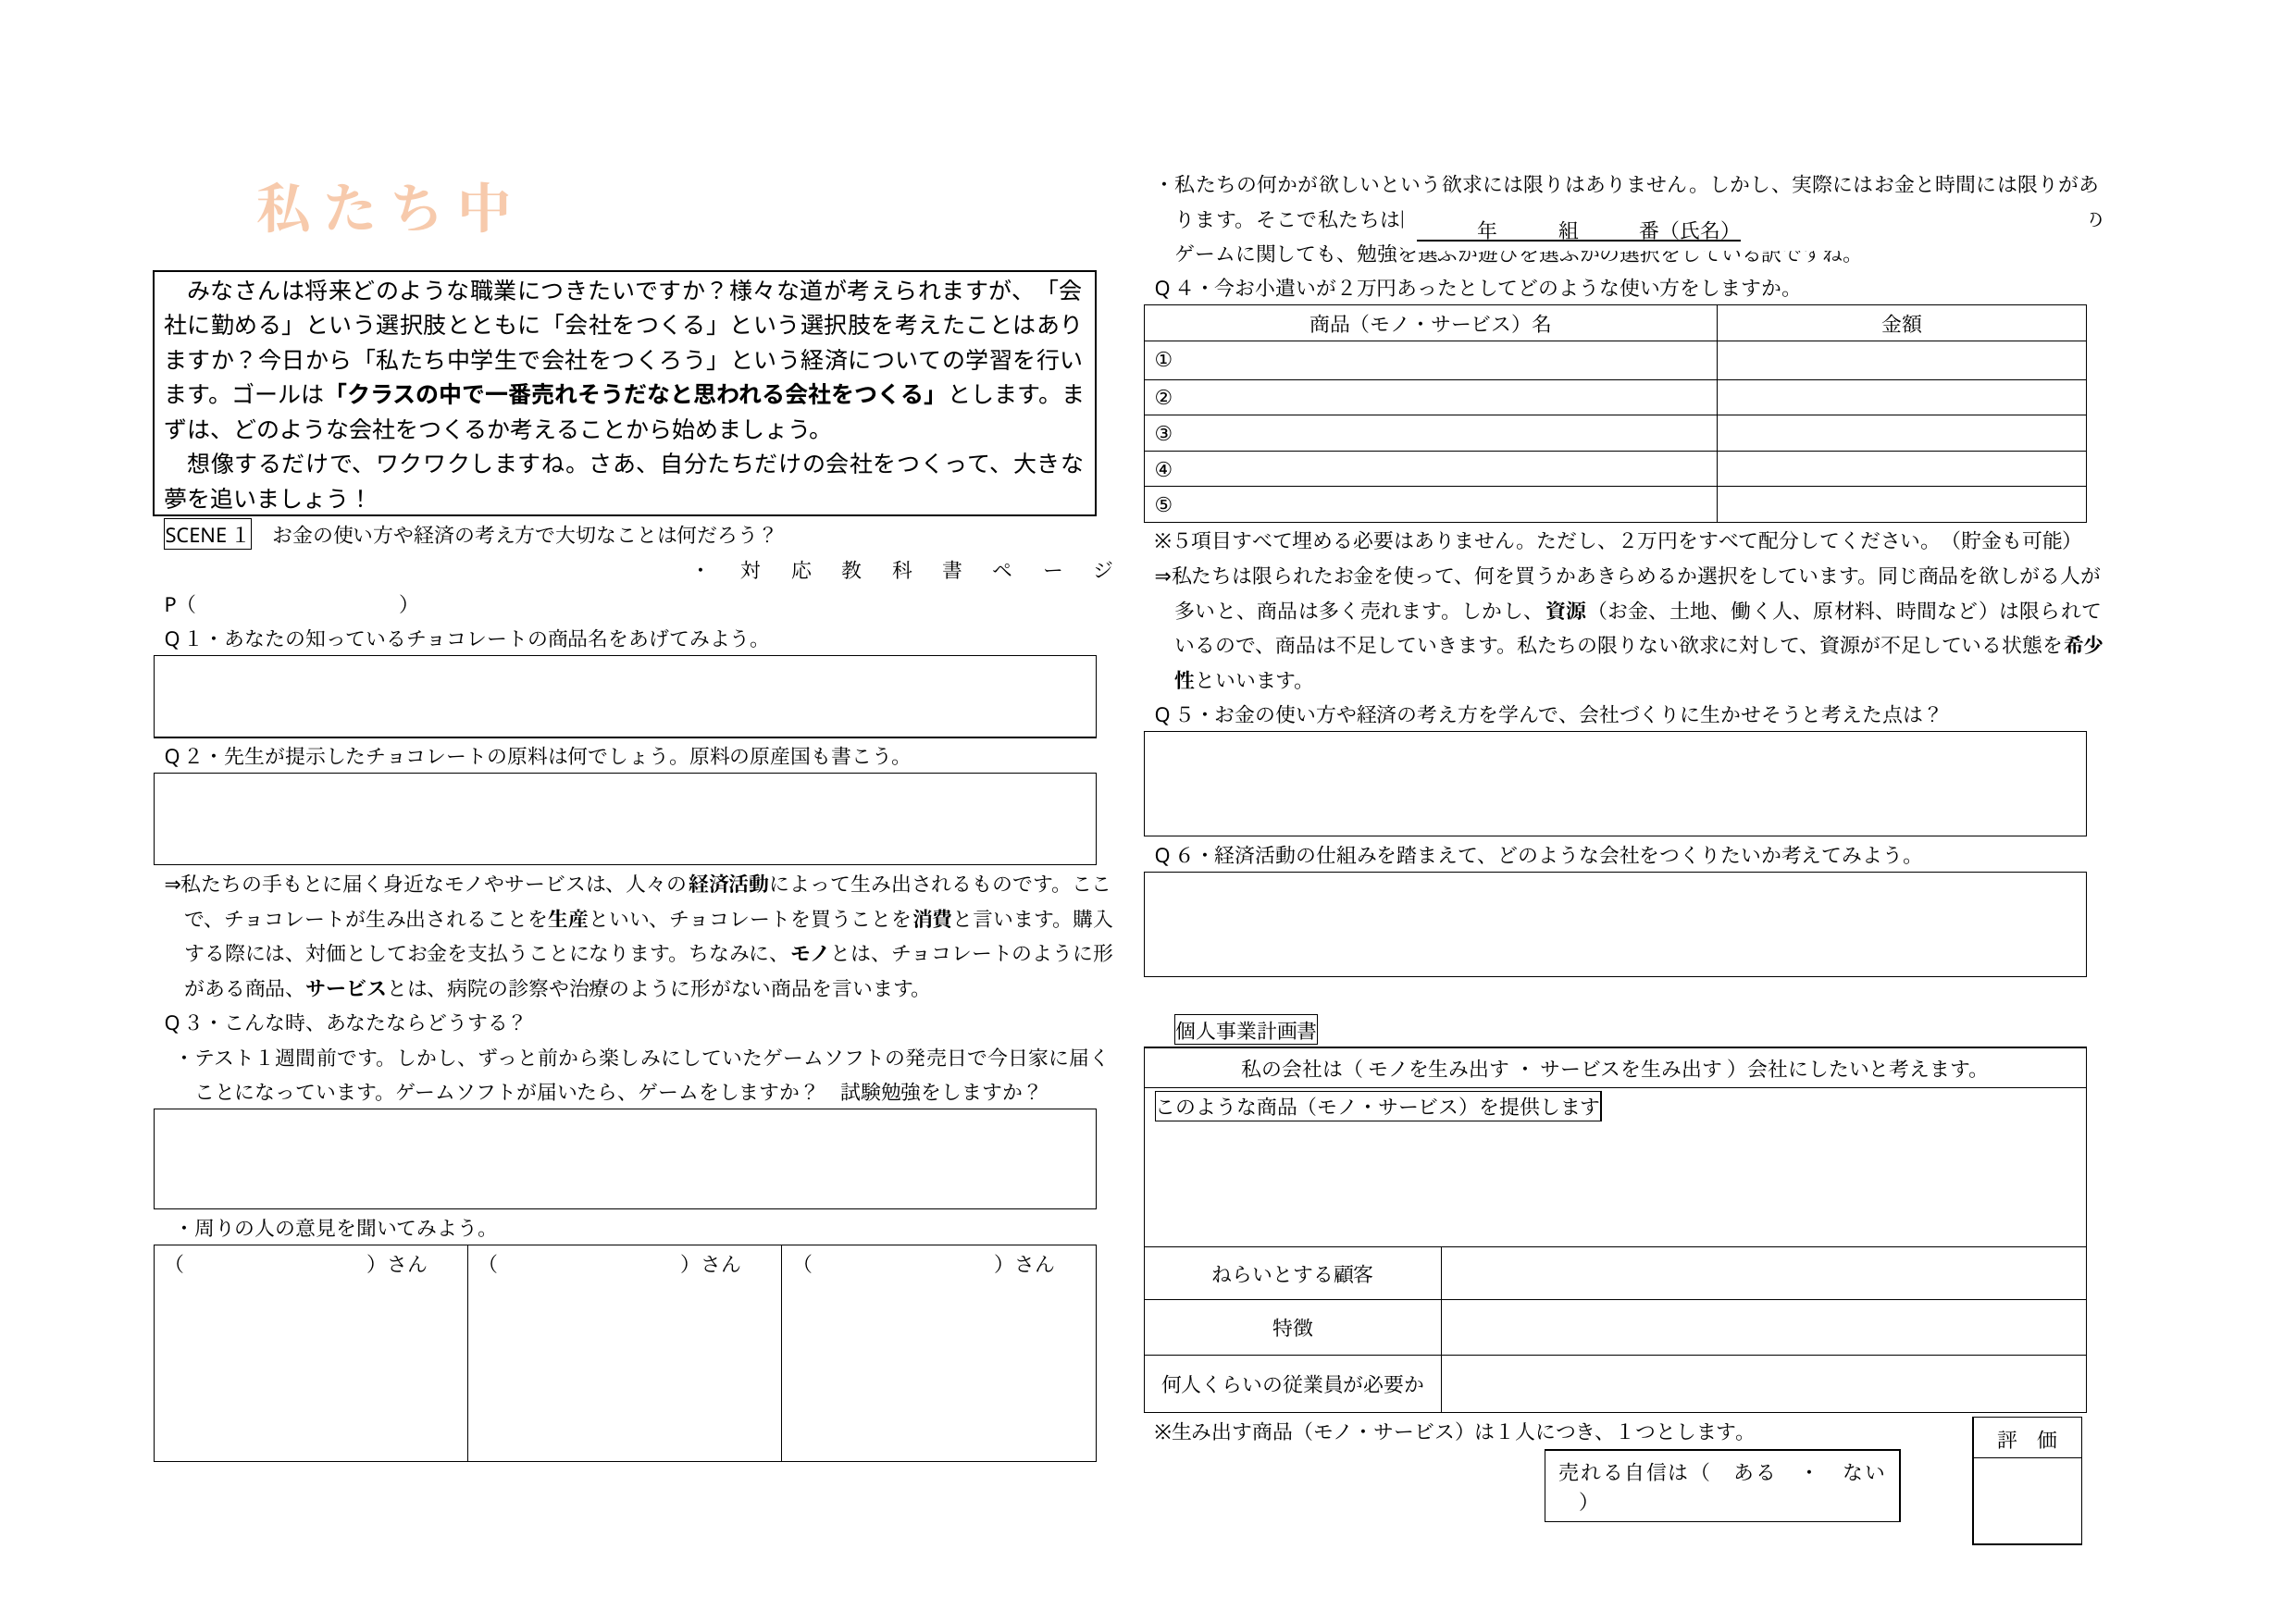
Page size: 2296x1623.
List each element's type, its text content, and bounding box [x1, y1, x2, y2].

text Q１・あなたの知っているチョコレートの商品名をあげてみよう。 [164, 621, 1113, 655]
table_cell ⑤ [1145, 487, 1717, 522]
table_cell [1718, 452, 2086, 486]
text ・私たちの何かが欲しいという欲求には限りはありません。しかし、実際にはお金と時間には限りがあります。そこで私たちは限られたお金と時間の中で、本当に必要な商品を選択しています。先ほどのゲームに関しても、勉強を選ぶか遊びを選ぶかの選択をしている訳ですね。 [1154, 166, 2104, 270]
text SCENE１ お金の使い方や経済の考え方で大切なことは何だろう？ [164, 516, 1113, 551]
text ⇒私たちは限られたお金を使って、何を買うかあきらめるか選択をしています。同じ商品を欲しがる人が多いと、商品は多く売れます。しかし、資源（お金、土地、働く人、原材料、時間など）は限られているので、商品は不足していきます。私たちの限りない欲求に対して、資源が不足している状態を希少性といいます。 [1154, 557, 2104, 696]
text Q３・こんな時、あなたならどうする？ [164, 1004, 1113, 1039]
table_cell [1442, 1356, 2086, 1412]
table_cell ② [1145, 380, 1717, 415]
text Q６・経済活動の仕組みを踏まえて、どのような会社をつくりたいか考えてみよう。 [1154, 836, 2104, 872]
table_cell ④ [1145, 452, 1717, 486]
table_cell 特徴 [1145, 1300, 1441, 1355]
table_cell ③ [1145, 415, 1717, 451]
table_header 商品（モノ・サービス）名 [1145, 305, 1717, 341]
text ※５項目すべて埋める必要はありません。ただし、２万円をすべて配分してください。（貯金も可能） [1154, 523, 2104, 557]
table_header [155, 774, 1096, 864]
table_cell [1442, 1300, 2086, 1355]
text ・対応教科書ページP（ ） [164, 551, 1113, 621]
table_cell ① [1145, 341, 1717, 378]
table_header みなさんは将来どのような職業につきたいですか？様々な道が考えられますが、「会社に勤める」という選択肢とともに「会社をつくる」という選択肢を考えたことはありますか？今日から「私たち中学生で会社をつくろう」という経済についての学習を行います。ゴールは「クラスの中で一番売れそうだなと思われる会社をつくる」とします。まずは、どのような会社をつくるか考えることから始めましょう。 想像するだけで、ワクワクしますね。さあ、自分たちだけの会社をつくって、大きな夢を追いましょう！ [155, 272, 1095, 514]
table_cell [1718, 380, 2086, 415]
table_header 私の会社は（ モノを生み出す ・ サービスを生み出す ）会社にしたいと考えます。 [1145, 1048, 2086, 1087]
table_cell ねらいとする顧客 [1145, 1247, 1441, 1299]
table_cell [1718, 415, 2086, 451]
table_header [1145, 873, 2086, 976]
table_header [1145, 732, 2086, 836]
table_header （ ）さん [155, 1245, 467, 1461]
table_header 金額 [1718, 305, 2086, 341]
text ・周りの人の意見を聞いてみよう。 [164, 1209, 1113, 1245]
table_cell [1442, 1247, 2086, 1299]
text Q２・先生が提示したチョコレートの原料は何でしょう。原料の原産国も書こう。 [164, 737, 1113, 773]
table_header （ ）さん [782, 1245, 1096, 1461]
table_header [155, 656, 1096, 737]
text Q５・お金の使い方や経済の考え方を学んで、会社づくりに生かせそうと考えた点は？ [1154, 696, 2104, 731]
table_cell 何人くらいの従業員が必要か [1145, 1356, 1441, 1412]
table_header （ ）さん [468, 1245, 781, 1461]
text ※生み出す商品（モノ・サービス）は１人につき、１つとします。 [1154, 1413, 2104, 1447]
table_cell [1718, 341, 2086, 378]
text 個人事業計画書 [1154, 1012, 2104, 1047]
text Q４・今お小遣いが２万円あったとしてどのような使い方をしますか。 [1154, 270, 2104, 304]
text ・テスト１週間前です。しかし、ずっと前から楽しみにしていたゲームソフトの発売日で今日家に届くことになっています。ゲームソフトが届いたら、ゲームをしますか？ 試験勉強をしますか？ [174, 1039, 1113, 1109]
table_header [155, 1109, 1096, 1208]
table_cell このような商品（モノ・サービス）を提供します [1145, 1088, 2086, 1246]
text ⇒私たちの手もとに届く身近なモノやサービスは、人々の経済活動によって生み出されるものです。ここで、チョコレートが生み出されることを生産といい、チョコレートを買うことを消費と言います。購入する際には、対価としてお金を支払うことになります。ちなみに、モノとは、チョコレートのように形がある商品、サービスとは、病院の診察や治療のように形がない商品を言います。 [164, 865, 1113, 1004]
table_cell [1718, 487, 2086, 522]
